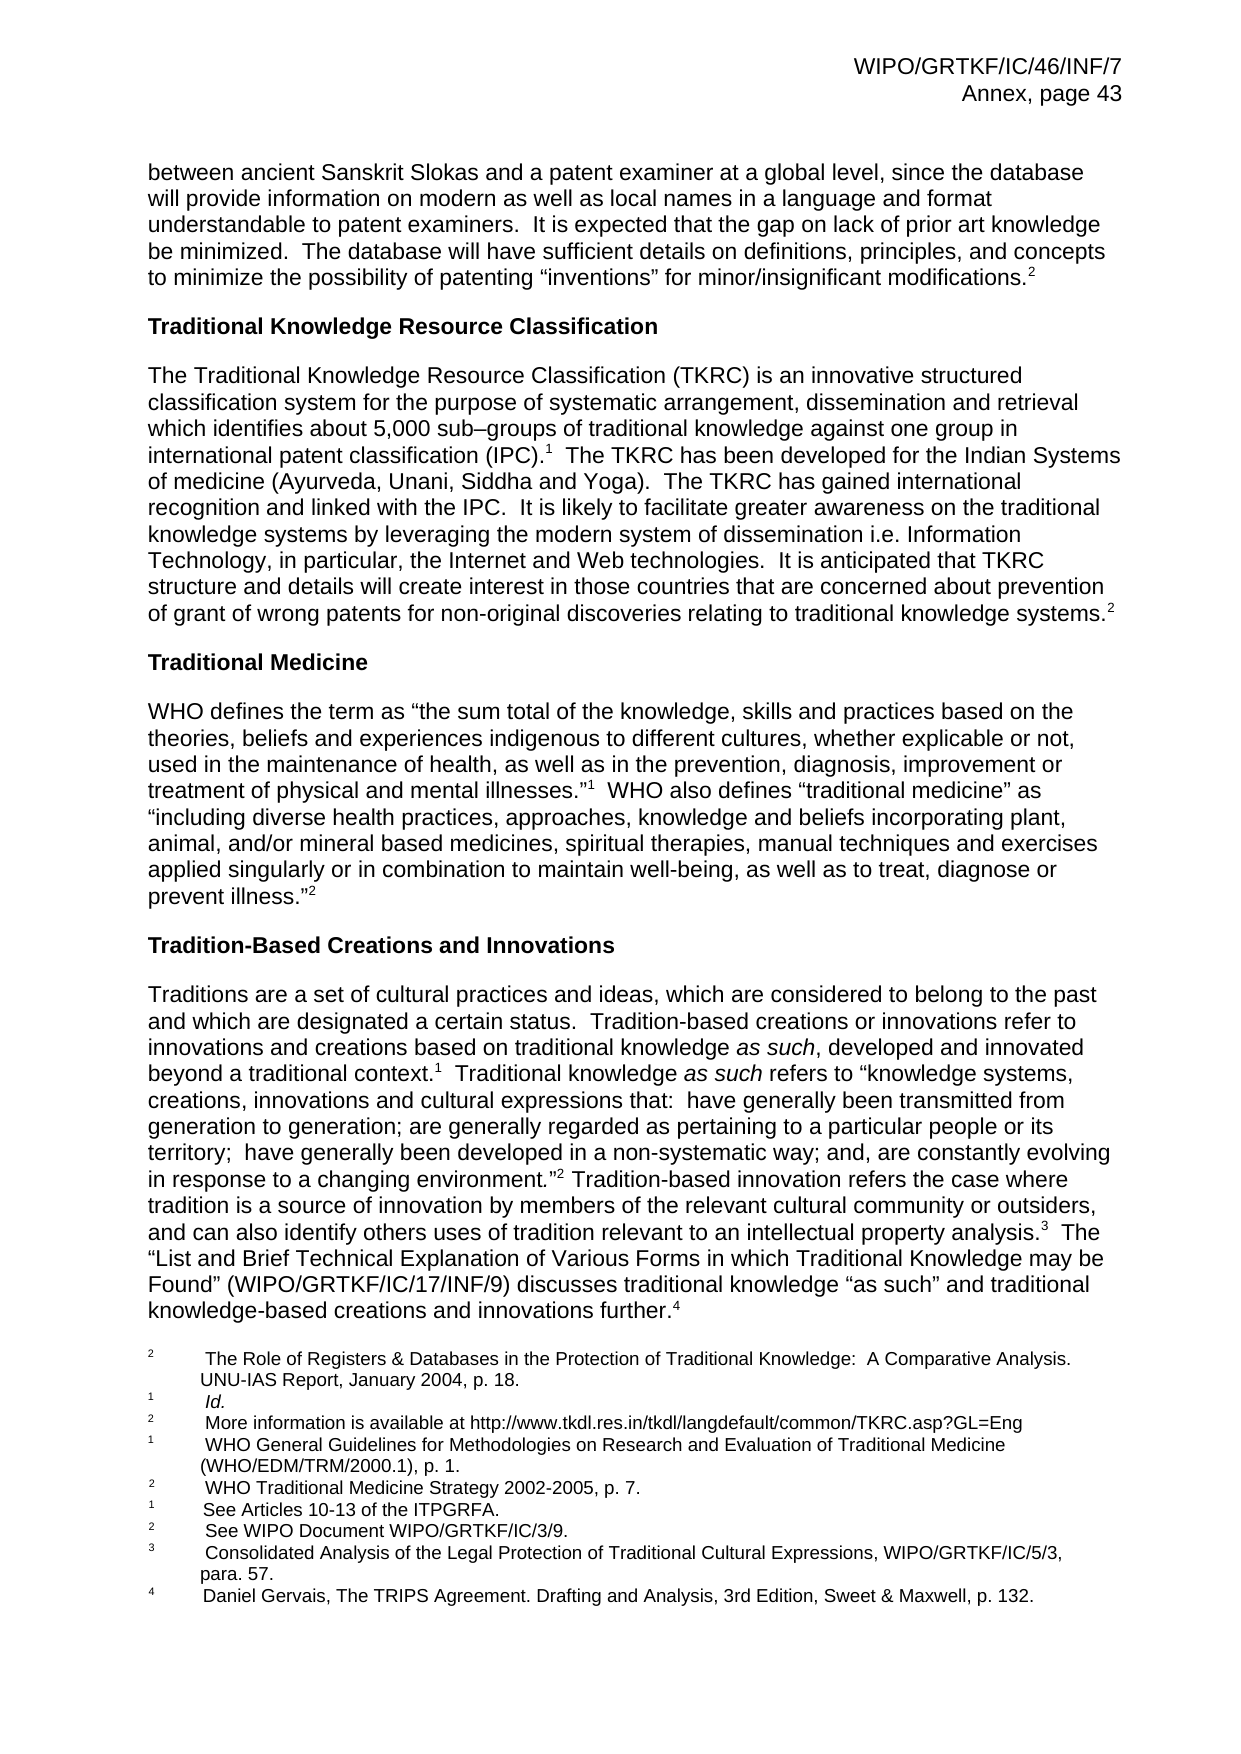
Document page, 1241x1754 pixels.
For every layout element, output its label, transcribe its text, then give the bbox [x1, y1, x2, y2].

text The Traditional Knowledge Resource Classification (TKRC) is an innovative structured classification system for the purpose of systematic arrangement, dissemination and retrieval which identifies about 5,000 sub–groups of traditional knowledge against one group in international patent classification (IPC). The TKRC has been developed for the Indian Systems of medicine (Ayurveda, Unani, Siddha and Yoga). The TKRC has gained international recognition and linked with the IPC. It is likely to facilitate greater awareness on the traditional knowledge systems by leveraging the modern system of dissemination i.e. Information Technology, in particular, the Internet and Web technologies. It is anticipated that TKRC structure and details will create interest in those countries that are concerned about prevention of grant of wrong patents for non-original discoveries relating to traditional knowledge systems. [148, 362, 1122, 626]
text Traditions are a set of cultural practices and ideas, which are considered to belong to the past and which are designated a certain status. Tradition-based creations or innovations refer to innovations and creations based on traditional knowledge as such, developed and innovated beyond a traditional context. Traditional knowledge as such refers to “knowledge systems, creations, innovations and cultural expressions that: have generally been transmitted from generation to generation; are generally regarded as pertaining to a particular people or its territory; have generally been developed in a non-systematic way; and, are constantly evolving in response to a changing environment.” Tradition-based innovation refers the case where tradition is a source of innovation by members of the relevant cultural community or outsiders, and can also identify others uses of tradition relevant to an intellectual property analysis. The “List and Brief Technical Explanation of Various Forms in which Traditional Knowledge may be Found” (WIPO/GRTKF/IC/17/INF/9) discusses traditional knowledge “as such” and traditional knowledge-based creations and innovations further. [148, 981, 1122, 1324]
subtitle Traditional Medicine [148, 649, 1122, 675]
subtitle Tradition-Based Creations and Innovations [148, 932, 1122, 958]
subtitle Traditional Knowledge Resource Classification [148, 313, 1122, 339]
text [148, 158, 1122, 290]
text WHO defines the term as “the sum total of the knowledge, skills and practices based on the theories, beliefs and experiences indigenous to different cultures, whether explicable or not, used in the maintenance of health, as well as in the prevention, diagnosis, improvement or treatment of physical and mental illnesses.” WHO also defines “traditional medicine” as “including diverse health practices, approaches, knowledge and beliefs incorporating plant, animal, and/or mineral based medicines, spiritual therapies, manual techniques and exercises applied singularly or in combination to maintain well-being, as well as to treat, diagnose or prevent illness.” [148, 698, 1122, 909]
